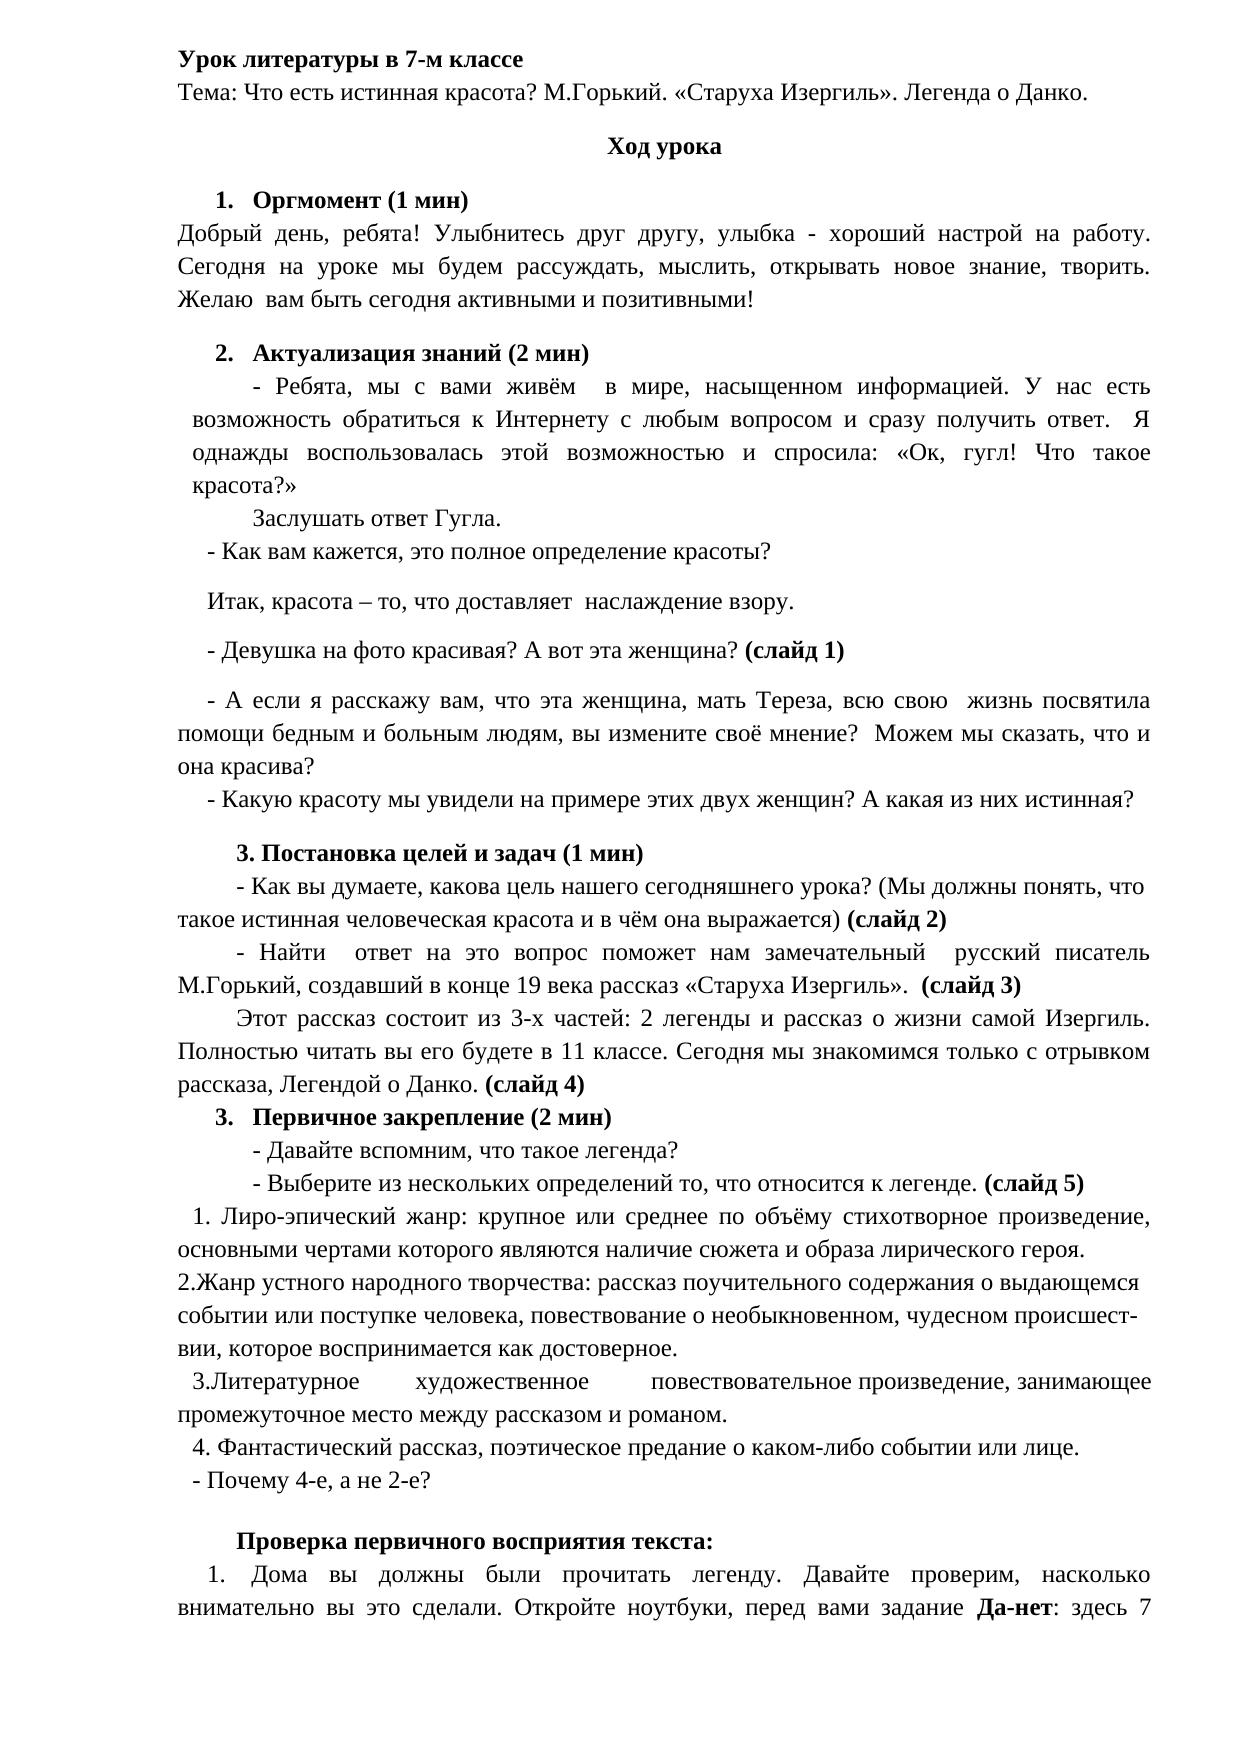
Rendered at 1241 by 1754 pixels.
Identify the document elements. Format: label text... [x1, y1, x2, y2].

list - Как вам кажется, это полное определение красоты? [207, 536, 1152, 565]
text Итак, красота – то, что доставляет наслаждение взору. [177, 586, 1152, 614]
text Добрый день, ребята! Улыбнитесь друг другу, улыбка - хороший настрой на работу. Сегодня на уроке мы будем рассуждать, мыслить, открывать новое знание, творить. Желаю вам быть сегодня активными и позитивными! [177, 218, 1152, 313]
list 1. Лиро-эпический жанр: крупное или среднее по объёму стихотворное произведение, основными чертами которого являются наличие сюжета и образа лирического героя. [177, 1201, 1152, 1263]
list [177, 1559, 1152, 1621]
list Актуализация знаний (2 мин) [215, 338, 1152, 367]
list Заслушать ответ Гугла. [252, 503, 1152, 532]
text Тема: Что есть истинная красота? М.Горький. «Старуха Изергиль». Легенда о Данко. [177, 77, 1152, 106]
list - Ребята, мы с вами живём в мире, насыщенном информацией. У нас есть возможность обратиться к Интернету с любым вопросом и сразу получить ответ. Я однажды воспользовалась этой возможностью и спросила: «Ок, гугл! Что такое красота?» [192, 371, 1152, 499]
text Ход урока [177, 131, 1152, 160]
list - Выберите из нескольких определений то, что относится к легенде. (слайд 5) [252, 1168, 1152, 1197]
list - Как вы думаете, какова цель нашего сегодняшнего урока? (Мы должны понять, что такое истинная человеческая красота и в чём она выражается) (слайд 2) [177, 871, 1152, 933]
list Этот рассказ состоит из 3-х частей: 2 легенды и рассказ о жизни самой Изергиль. Полностью читать вы его будете в 11 классе. Сегодня мы знакомимся только с отрывком рассказа, Легендой о Данко. (слайд 4) [177, 1003, 1152, 1098]
list 3.Литературное художественное повествовательное произведение, занимающее промежуточное место между рассказом и романом. [177, 1366, 1152, 1428]
list 2.Жанр устного народного творчества: рассказ поучительного содержания о выдающемся событии или поступке человека, повествование о необыкновенном, чудесном происшест-вии, которое воспринимается как достоверное. [177, 1267, 1152, 1362]
list Проверка первичного восприятия текста: [177, 1526, 1152, 1554]
list 4. Фантастический рассказ, поэтическое предание о каком-либо событии или лице. [177, 1432, 1152, 1461]
list Оргмомент (1 мин) [215, 185, 1152, 214]
text - Какую красоту мы увидели на примере этих двух женщин? А какая из них истинная? [177, 784, 1152, 813]
text - Девушка на фото красивая? А вот эта женщина? (слайд 1) [177, 635, 1152, 664]
list - Найти ответ на это вопрос поможет нам замечательный русский писатель М.Горький, создавший в конце 19 века рассказ «Старуха Изергиль». (слайд 3) [177, 937, 1152, 999]
text Урок литературы в 7-м классе [177, 44, 1152, 73]
list 3. Постановка целей и задач (1 мин) [177, 838, 1152, 867]
list - Давайте вспомним, что такое легенда? [252, 1135, 1152, 1164]
list - Почему 4-е, а не 2-е? [177, 1465, 1152, 1494]
list Первичное закрепление (2 мин) [215, 1102, 1152, 1131]
text - А если я расскажу вам, что эта женщина, мать Тереза, всю свою жизнь посвятила помощи бедным и больным людям, вы измените своё мнение? Можем мы сказать, что и она красива? [177, 685, 1152, 780]
